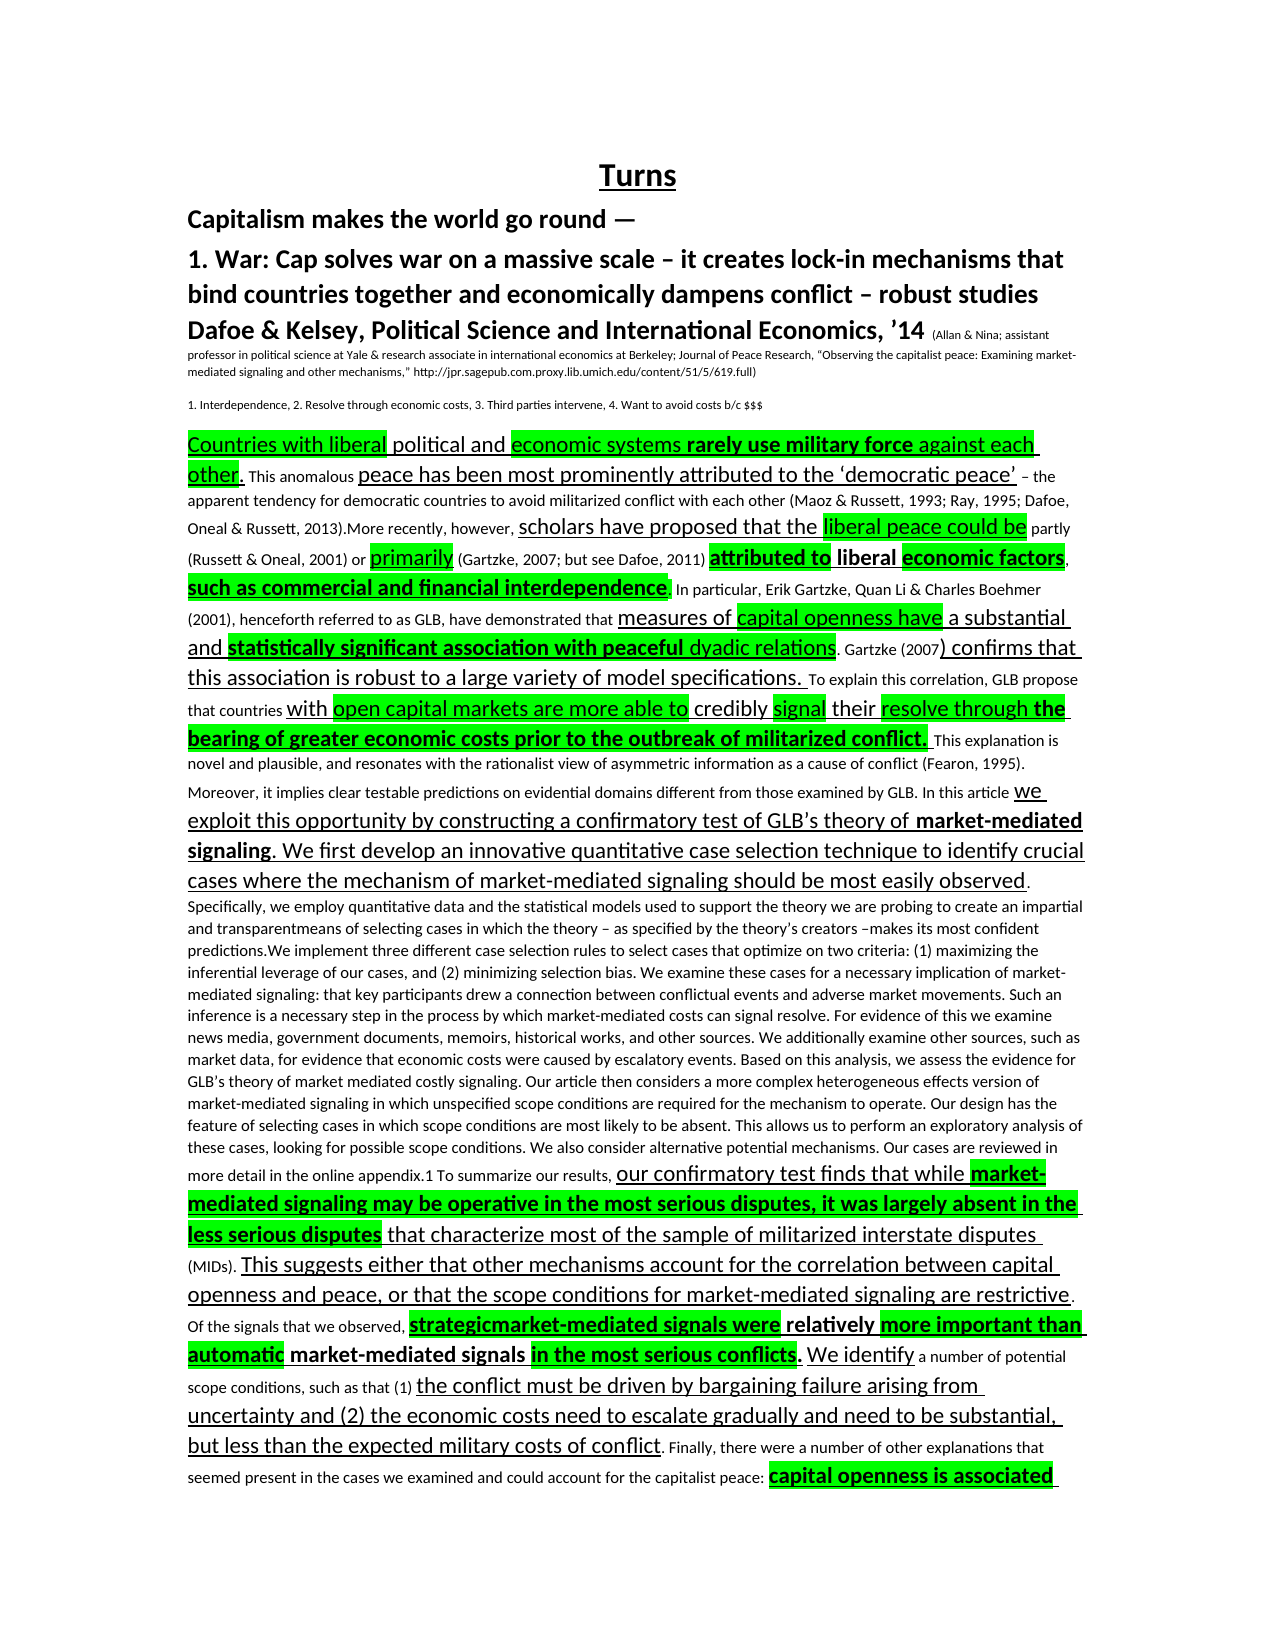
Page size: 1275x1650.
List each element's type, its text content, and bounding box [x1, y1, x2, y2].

subtitle 1. War: Cap solves war on a massive scale – it creates lock-in mechanisms that bind countries together and economically dampens conflict – robust studies [187, 242, 1087, 311]
text 1. Interdependence, 2. Resolve through economic costs, 3. Third parties intervene, 4. Want to avoid costs b/c $$$ [187, 397, 1087, 412]
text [187, 430, 1087, 1489]
subtitle Turns [187, 154, 1087, 195]
subtitle Capitalism makes the world go round — [187, 202, 1087, 235]
text Dafoe & Kelsey, Political Science and International Economics, ’14 (Allan & Nina; assistant professor in political science at Yale & research associate in international economics at Berkeley; Journal of Peace Research, “Observing the capitalist peace: Examining market-mediated signaling and other mechanisms,” http://jpr.sagepub.com.proxy.lib.umich.edu/content/51/5/619.full) [187, 313, 1087, 379]
